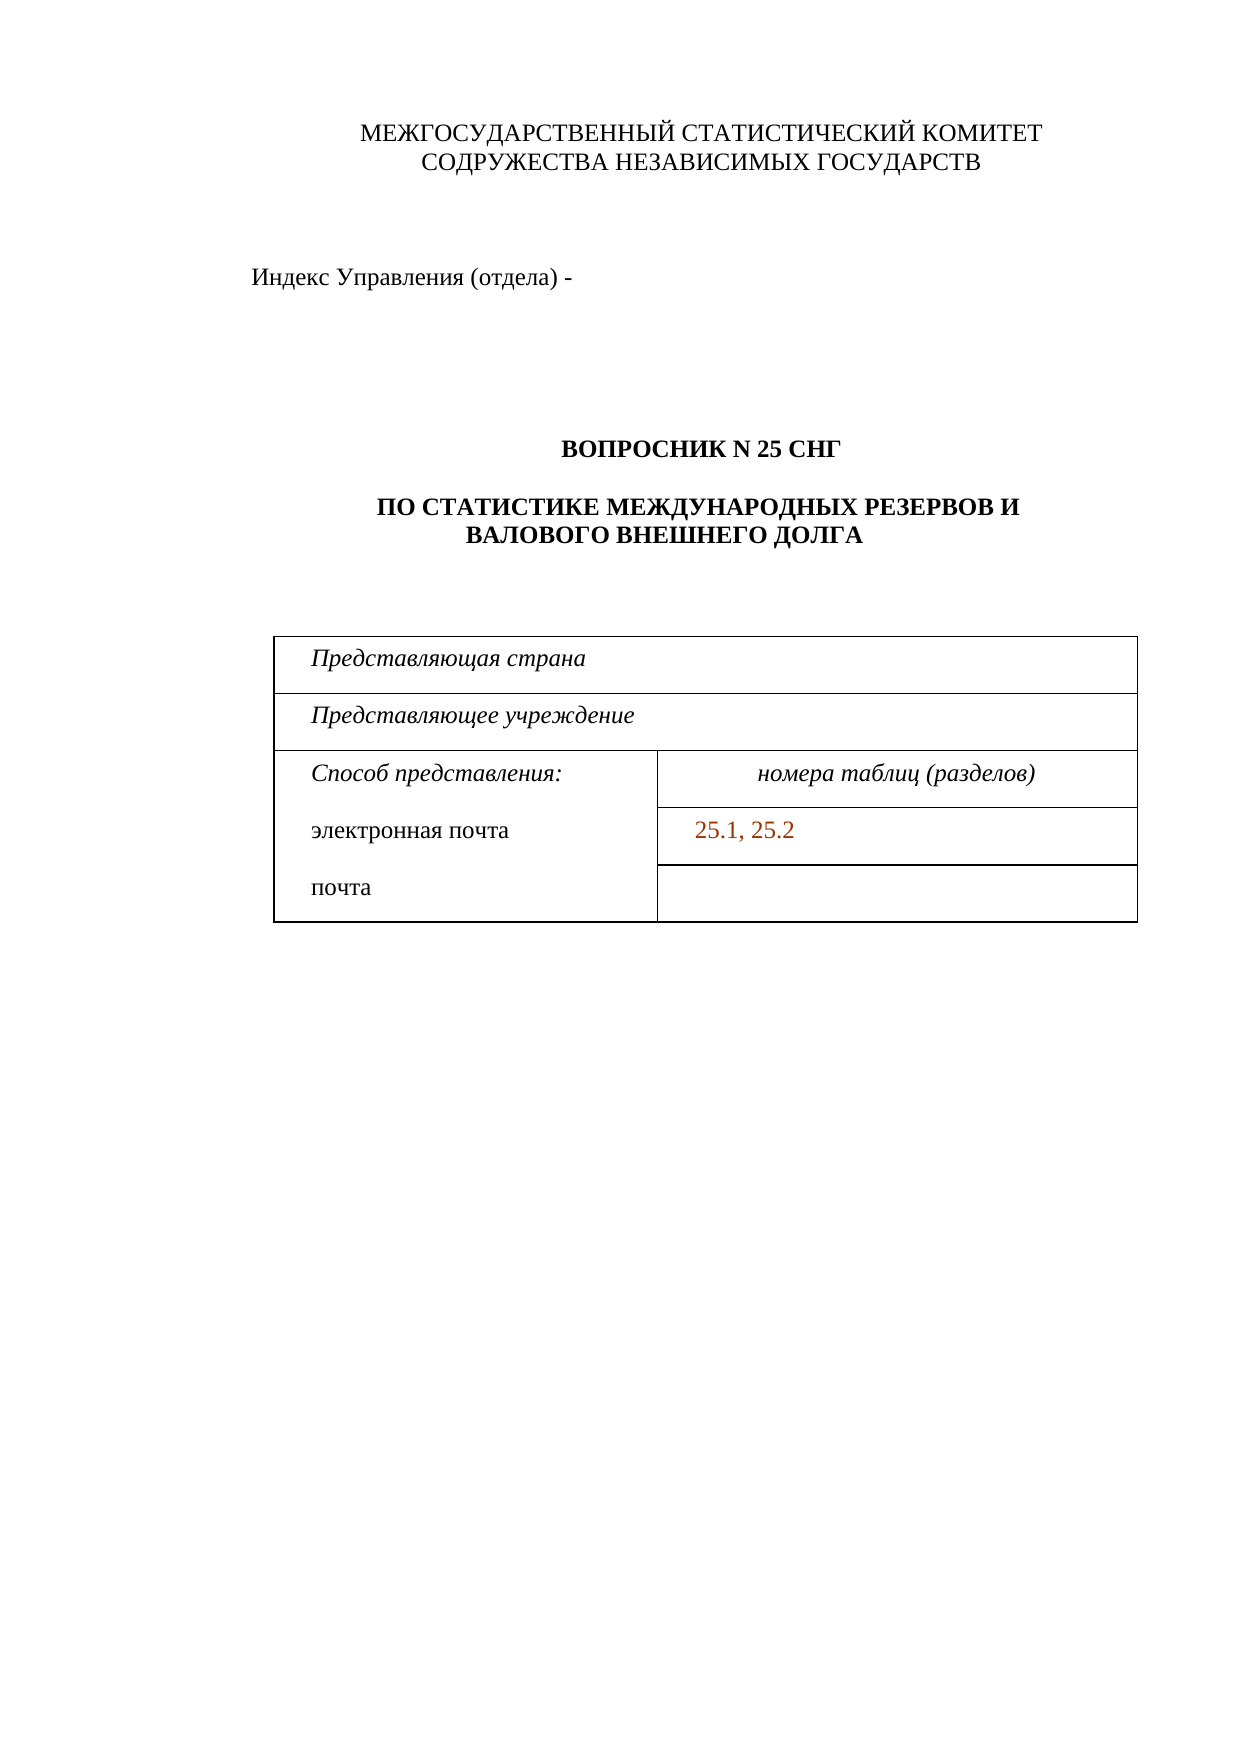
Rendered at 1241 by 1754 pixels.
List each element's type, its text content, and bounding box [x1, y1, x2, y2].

table_cell [658, 866, 1137, 921]
table_cell почта [275, 864, 657, 921]
text ВОПРОСНИК N 25 СНГ [177, 434, 1152, 463]
table_cell Способ представления: [275, 751, 657, 807]
text ПО СТАТИСТИКЕ международных резервов и валового внешнего долга [177, 492, 1152, 549]
table_cell 25.1, 25.2 [658, 808, 1137, 864]
text СОДРУЖЕСТВА НЕЗАВИСИМЫХ ГОСУДАРСТВ [177, 147, 1152, 176]
table_cell Представляющее учреждение [275, 694, 1137, 750]
table_cell электронная почта [275, 807, 657, 864]
table_header Представляющая страна [275, 637, 1137, 693]
text Индекс Управления (отдела) - [177, 262, 1152, 291]
table_cell номера таблиц (разделов) [658, 751, 1137, 807]
text МЕЖГОСУДАРСТВЕННЫЙ СТАТИСТИЧЕСКИЙ КОМИТЕТ [177, 118, 1152, 147]
